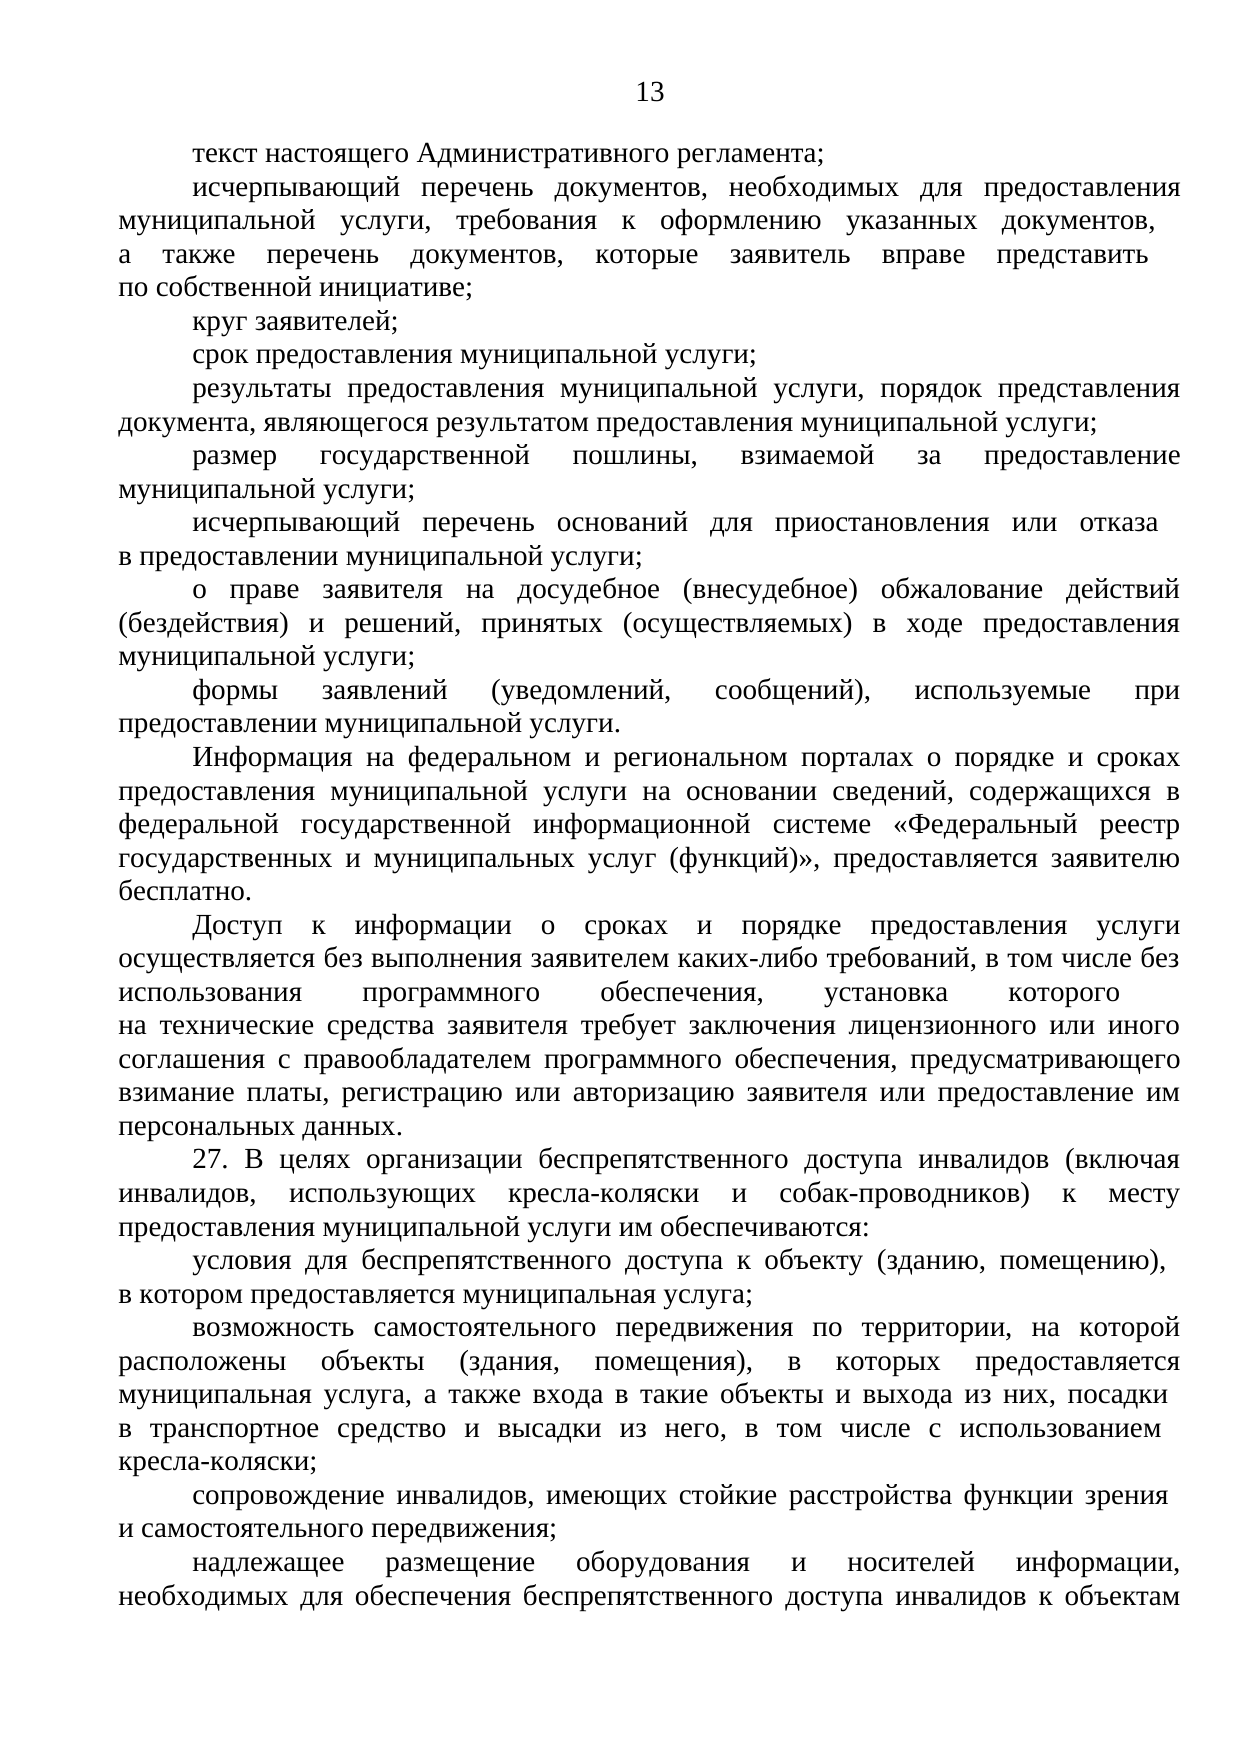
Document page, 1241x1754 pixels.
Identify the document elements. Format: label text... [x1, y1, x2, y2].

text результаты предоставления муниципальной услуги, порядок представления документа, являющегося результатом предоставления муниципальной услуги; [118, 370, 1181, 437]
text текст настоящего Административного регламента; [118, 135, 1181, 169]
text условия для беспрепятственного доступа к объекту (зданию, помещению), в котором предоставляется муниципальная услуга; [118, 1242, 1181, 1309]
text срок предоставления муниципальной услуги; [118, 337, 1181, 370]
text исчерпывающий перечень оснований для приостановления или отказа в предоставлении муниципальной услуги; [118, 504, 1181, 571]
text Информация на федеральном и региональном порталах о порядке и сроках предоставления муниципальной услуги на основании сведений, содержащихся в федеральной государственной информационной системе «Федеральный реестр государственных и муниципальных услуг (функций)», предоставляется заявителю бесплатно. [118, 739, 1181, 907]
text исчерпывающий перечень документов, необходимых для предоставления муниципальной услуги, требования к оформлению указанных документов, а также перечень документов, которые заявитель вправе представить по собственной инициативе; [118, 169, 1181, 303]
text о праве заявителя на досудебное (внесудебное) обжалование действий (бездействия) и решений, принятых (осуществляемых) в ходе предоставления муниципальной услуги; [118, 571, 1181, 672]
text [118, 1544, 1181, 1611]
text круг заявителей; [118, 303, 1181, 337]
text возможность самостоятельного передвижения по территории, на которой расположены объекты (здания, помещения), в которых предоставляется муниципальная услуга, а также входа в такие объекты и выхода из них, посадки в транспортное средство и высадки из него, в том числе с использованием кресла-коляски; [118, 1309, 1181, 1477]
text сопровождение инвалидов, имеющих стойкие расстройства функции зрения и самостоятельного передвижения; [118, 1477, 1181, 1544]
text формы заявлений (уведомлений, сообщений), используемые при предоставлении муниципальной услуги. [118, 672, 1181, 739]
text 27. В целях организации беспрепятственного доступа инвалидов (включая инвалидов, использующих кресла-коляски и собак-проводников) к месту предоставления муниципальной услуги им обеспечиваются: [118, 1142, 1181, 1242]
text размер государственной пошлины, взимаемой за предоставление муниципальной услуги; [118, 437, 1181, 504]
text Доступ к информации о сроках и порядке предоставления услуги осуществляется без выполнения заявителем каких-либо требований, в том числе без использования программного обеспечения, установка которого на технические средства заявителя требует заключения лицензионного или иного соглашения с правообладателем программного обеспечения, предусматривающего взимание платы, регистрацию или авторизацию заявителя или предоставление им персональных данных. [118, 907, 1181, 1142]
